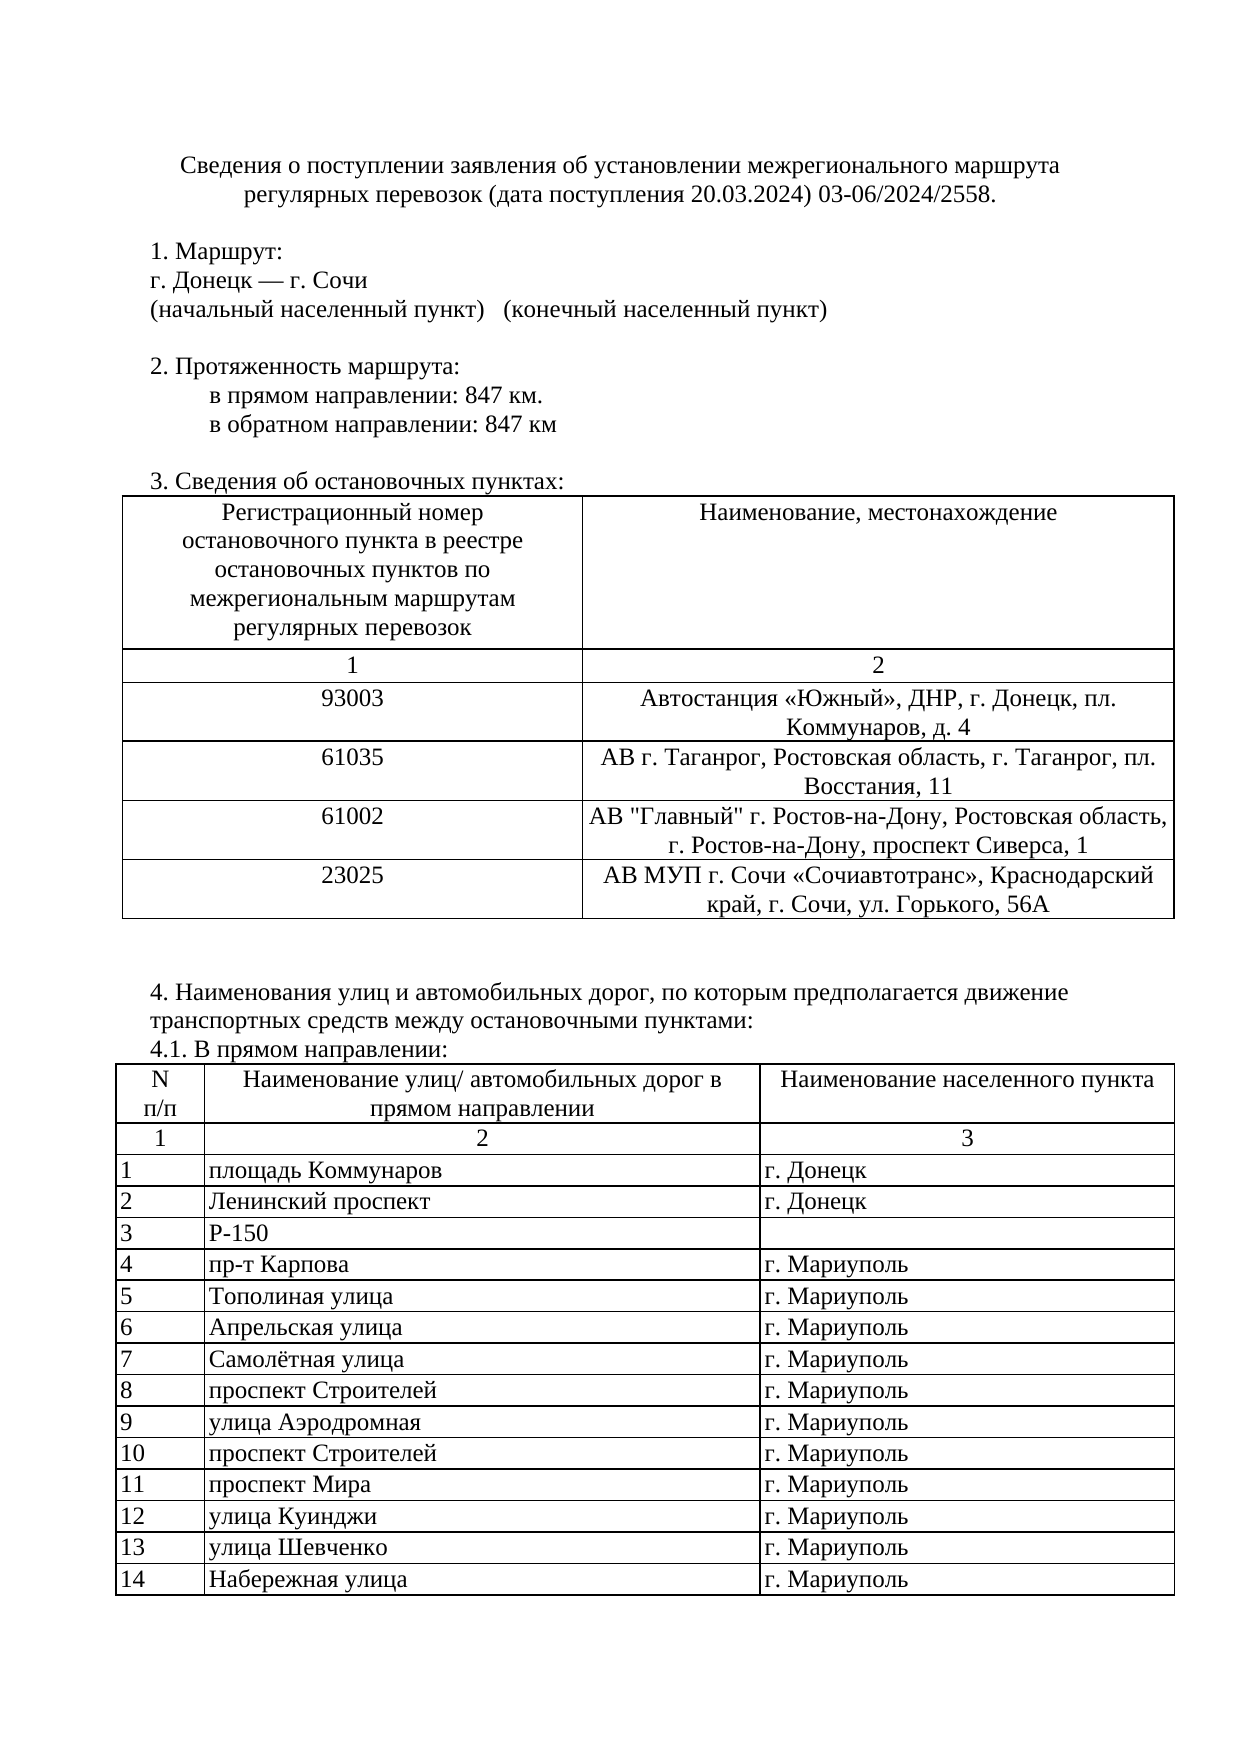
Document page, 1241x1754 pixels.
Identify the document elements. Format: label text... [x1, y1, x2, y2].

table_header Регистрационный номер остановочного пункта в реестре остановочных пунктов по межрегиональным маршрутам регулярных перевозок [123, 497, 582, 648]
table_cell 61035 [123, 742, 582, 799]
table_cell проспект Строителей [205, 1375, 759, 1405]
table_cell 4 [117, 1250, 204, 1279]
table_cell г. Мариуполь [761, 1407, 1174, 1437]
table_cell 2 [205, 1124, 759, 1153]
table_cell 2 [583, 650, 1173, 681]
table_cell 3 [117, 1218, 204, 1248]
table_cell Автостанция «Южный», ДНР, г. Донецк, пл. Коммунаров, д. 4 [583, 683, 1173, 740]
table_cell площадь Коммунаров [205, 1155, 759, 1185]
table_cell 13 [117, 1533, 204, 1562]
table_cell г. Мариуполь [761, 1533, 1174, 1562]
table_cell Самолётная улица [205, 1344, 759, 1374]
table_cell 14 [117, 1564, 204, 1594]
text 1. Маршрут: [150, 236, 1090, 265]
table_cell 93003 [123, 683, 582, 740]
table_cell Тополиная улица [205, 1281, 759, 1311]
table_cell 6 [117, 1312, 204, 1342]
table_cell 2 [117, 1187, 204, 1216]
table_cell Апрельская улица [205, 1312, 759, 1342]
text в прямом направлении: 847 км. [150, 380, 1090, 409]
table_cell 9 [117, 1407, 204, 1437]
table_cell улица Куинджи [205, 1501, 759, 1531]
table_cell г. Мариуполь [761, 1281, 1174, 1311]
table_cell 12 [117, 1501, 204, 1531]
text 3. Сведения об остановочных пунктах: [150, 466, 1090, 495]
table_cell г. Мариуполь [761, 1501, 1174, 1531]
table_header N п/п [117, 1065, 204, 1122]
table_cell 7 [117, 1344, 204, 1374]
table_cell г. Мариуполь [761, 1438, 1174, 1468]
table_cell 3 [761, 1124, 1174, 1153]
table_cell 1 [117, 1124, 204, 1153]
text г. Донецк — г. Сочи [150, 265, 1090, 294]
table_cell г. Донецк [761, 1187, 1174, 1216]
table_cell 11 [117, 1470, 204, 1499]
table_cell 23025 [123, 860, 582, 918]
table_cell 1 [117, 1155, 204, 1185]
text 4.1. В прямом направлении: [150, 1034, 1090, 1063]
table_cell 1 [123, 650, 582, 681]
table_cell г. Мариуполь [761, 1375, 1174, 1405]
table_cell г. Мариуполь [761, 1564, 1174, 1594]
table_cell 61002 [123, 801, 582, 858]
table_cell [761, 1218, 1174, 1248]
table_cell 5 [117, 1281, 204, 1311]
table_header Наименование, местонахождение [583, 497, 1173, 648]
text (начальный населенный пункт) (конечный населенный пункт) [150, 294, 1090, 322]
table_cell Р-150 [205, 1218, 759, 1248]
table_cell АВ "Главный" г. Ростов-на-Дону, Ростовская область, г. Ростов-на-Дону, проспект Сиверса, 1 [583, 801, 1173, 858]
table_cell улица Аэродромная [205, 1407, 759, 1437]
table_cell г. Мариуполь [761, 1250, 1174, 1279]
table_cell проспект Строителей [205, 1438, 759, 1468]
table_cell г. Мариуполь [761, 1312, 1174, 1342]
table_header Наименование улиц/ автомобильных дорог в прямом направлении [205, 1065, 759, 1122]
table_cell г. Мариуполь [761, 1344, 1174, 1374]
table_cell Набережная улица [205, 1564, 759, 1594]
table_cell пр-т Карпова [205, 1250, 759, 1279]
table_cell АВ г. Таганрог, Ростовская область, г. Таганрог, пл. Восстания, 11 [583, 742, 1173, 799]
table_cell проспект Мира [205, 1470, 759, 1499]
table_cell г. Донецк [761, 1155, 1174, 1185]
table_header Наименование населенного пункта [761, 1065, 1174, 1122]
table_cell Ленинский проспект [205, 1187, 759, 1216]
text 4. Наименования улиц и автомобильных дорог, по которым предполагается движение транспортных средств между остановочными пунктами: [150, 977, 1090, 1034]
table_cell 8 [117, 1375, 204, 1405]
text 2. Протяженность маршрута: [150, 351, 1090, 380]
text Сведения о поступлении заявления об установлении межрегионального маршрута регулярных перевозок (дата поступления 20.03.2024) 03-06/2024/2558. [150, 150, 1090, 207]
table_cell 10 [117, 1438, 204, 1468]
table_cell г. Мариуполь [761, 1470, 1174, 1499]
table_cell АВ МУП г. Сочи «Сочиавтотранс», Краснодарский край, г. Сочи, ул. Горького, 56А [583, 860, 1173, 918]
table_cell улица Шевченко [205, 1533, 759, 1562]
text в обратном направлении: 847 км [150, 409, 1090, 437]
